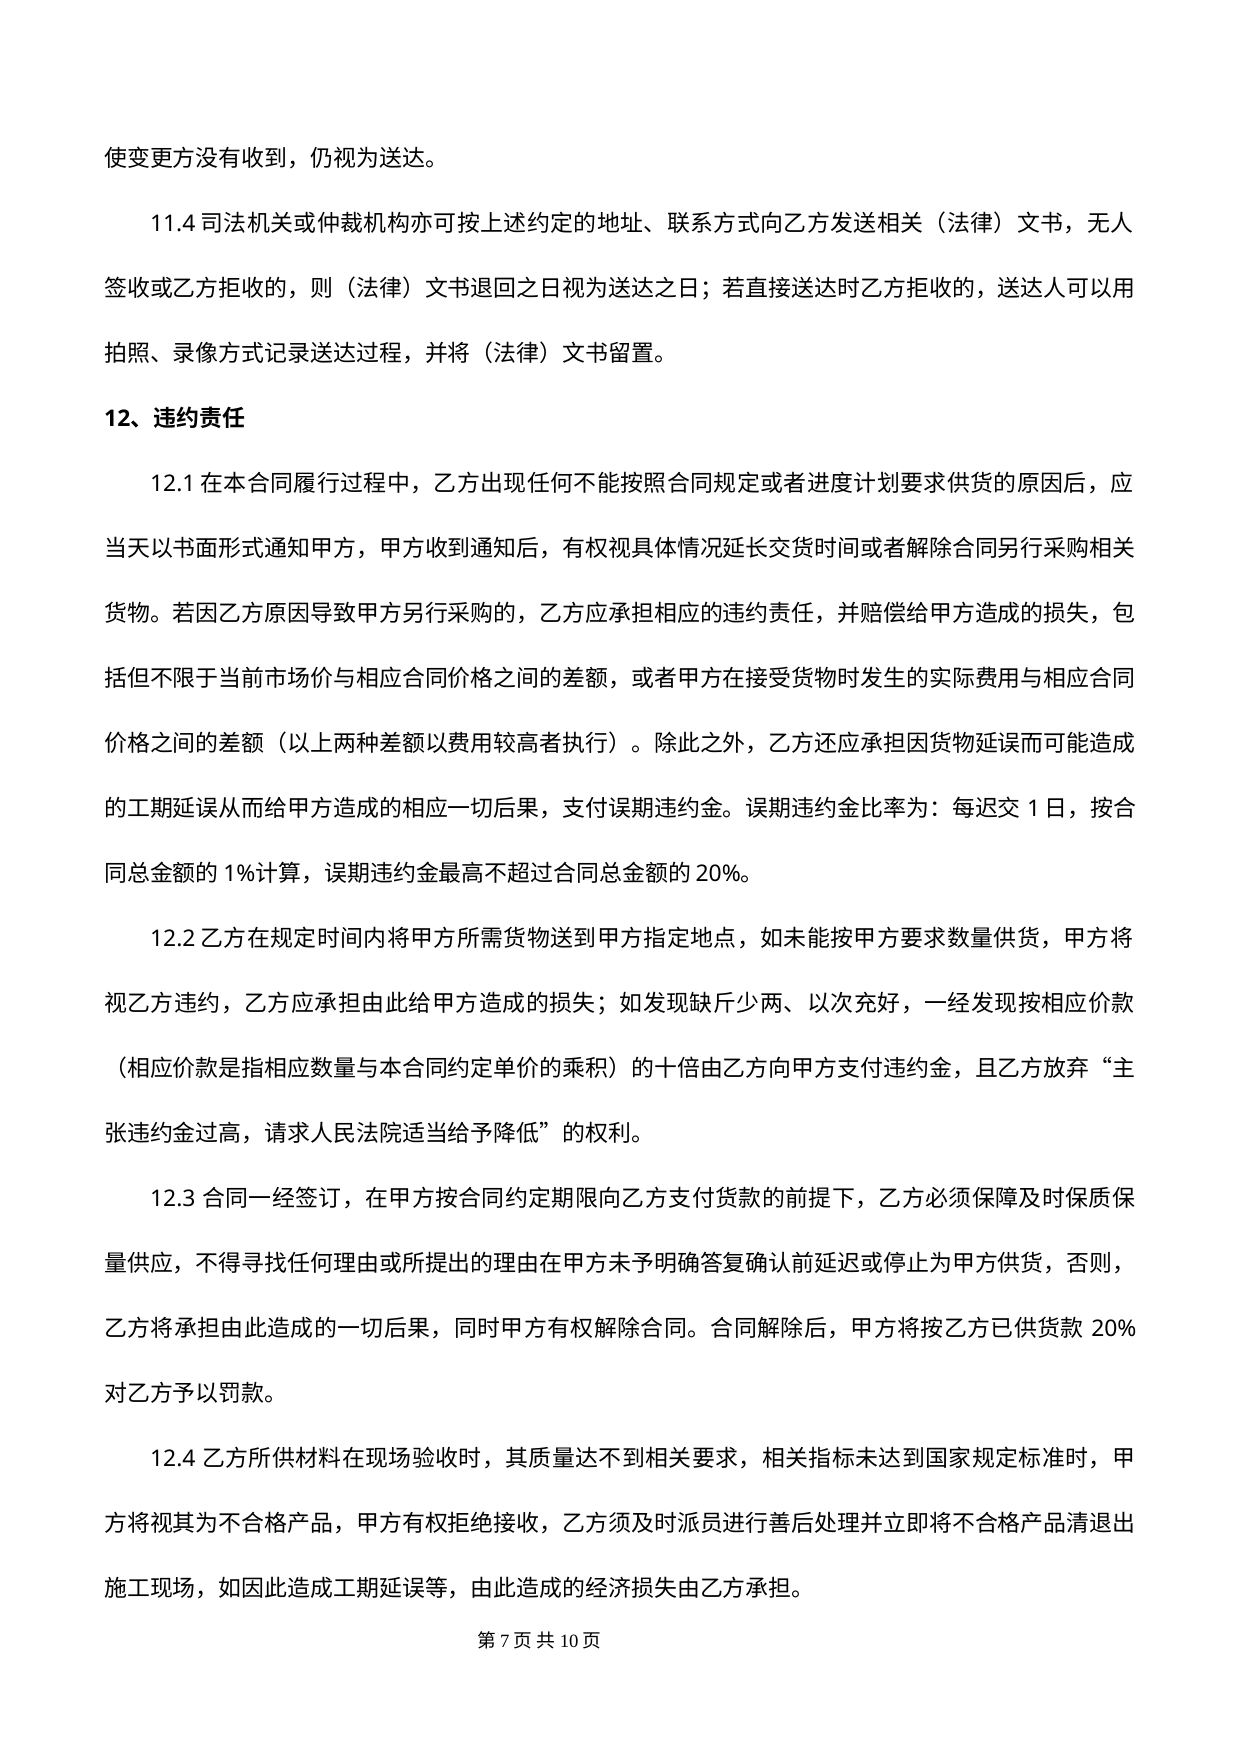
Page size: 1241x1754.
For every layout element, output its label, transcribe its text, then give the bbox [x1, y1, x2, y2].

text 12.4 乙方所供材料在现场验收时，其质量达不到相关要求，相关指标未达到国家规定标准时，甲方将视其为不合格产品，甲方有权拒绝接收，乙方须及时派员进行善后处理并立即将不合格产品清退出施工现场，如因此造成工期延误等，由此造成的经济损失由乙方承担。 [104, 1424, 1136, 1619]
text 12、违约责任 [104, 384, 1136, 449]
text 11.4司法机关或仲裁机构亦可按上述约定的地址、联系方式向乙方发送相关（法律）文书，无人签收或乙方拒收的，则（法律）文书退回之日视为送达之日；若直接送达时乙方拒收的，送达人可以用拍照、录像方式记录送达过程，并将（法律）文书留置。 [104, 189, 1136, 384]
text 12.1在本合同履行过程中，乙方出现任何不能按照合同规定或者进度计划要求供货的原因后，应当天以书面形式通知甲方，甲方收到通知后，有权视具体情况延长交货时间或者解除合同另行采购相关货物。若因乙方原因导致甲方另行采购的，乙方应承担相应的违约责任，并赔偿给甲方造成的损失，包括但不限于当前市场价与相应合同价格之间的差额，或者甲方在接受货物时发生的实际费用与相应合同价格之间的差额（以上两种差额以费用较高者执行）。除此之外，乙方还应承担因货物延误而可能造成的工期延误从而给甲方造成的相应一切后果，支付误期违约金。误期违约金比率为：每迟交1日，按合同总金额的1%计算，误期违约金最高不超过合同总金额的20%。 [104, 449, 1136, 904]
text 12.3 合同一经签订，在甲方按合同约定期限向乙方支付货款的前提下，乙方必须保障及时保质保量供应，不得寻找任何理由或所提出的理由在甲方未予明确答复确认前延迟或停止为甲方供货，否则，乙方将承担由此造成的一切后果，同时甲方有权解除合同。合同解除后，甲方将按乙方已供货款20%对乙方予以罚款。 [104, 1164, 1136, 1424]
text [104, 124, 1136, 189]
text 12.2乙方在规定时间内将甲方所需货物送到甲方指定地点，如未能按甲方要求数量供货，甲方将视乙方违约，乙方应承担由此给甲方造成的损失；如发现缺斤少两、以次充好，一经发现按相应价款（相应价款是指相应数量与本合同约定单价的乘积）的十倍由乙方向甲方支付违约金，且乙方放弃“主张违约金过高，请求人民法院适当给予降低”的权利。 [104, 904, 1136, 1164]
